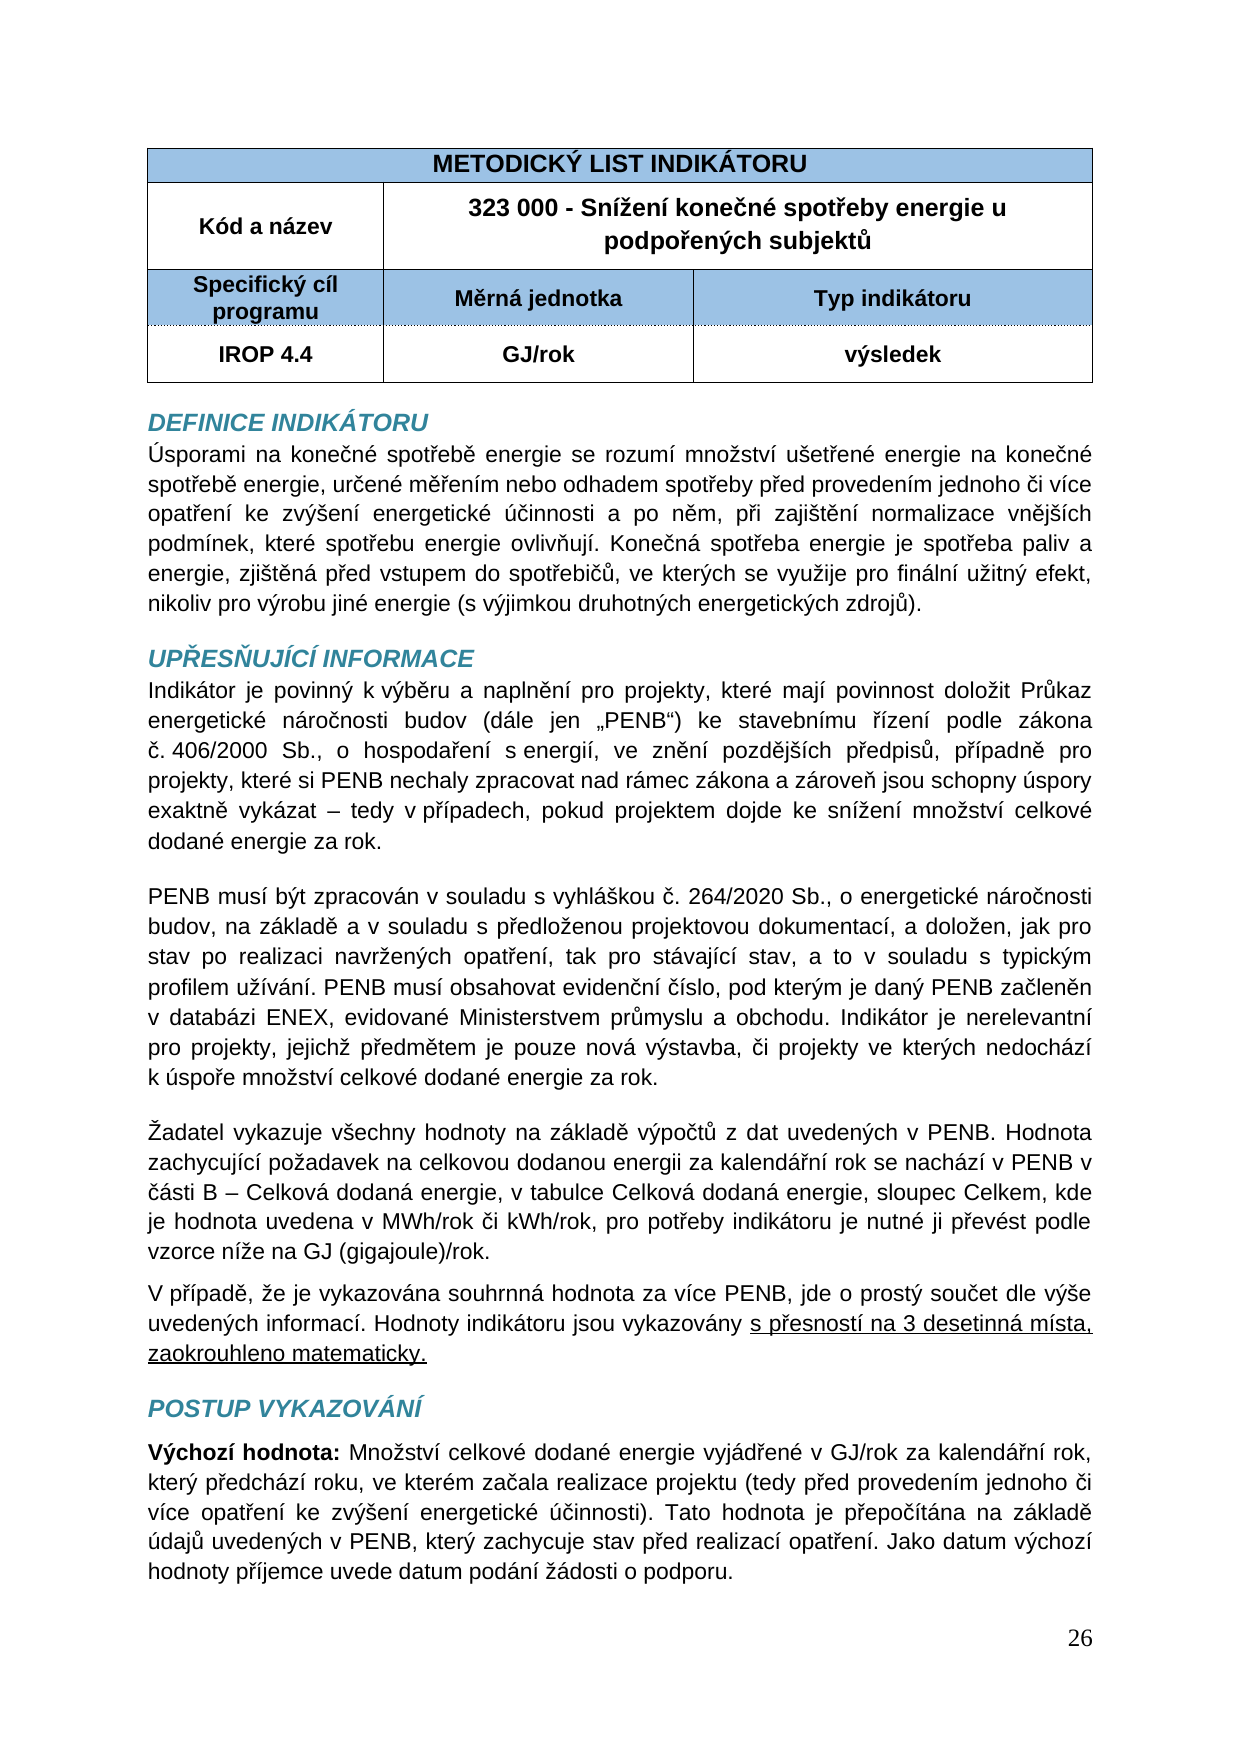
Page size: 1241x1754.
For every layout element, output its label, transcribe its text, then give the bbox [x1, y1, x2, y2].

text Výchozí hodnota: Množství celkové dodané energie vyjádřené v GJ/rok za kalendářní rok, který předchází roku, ve kterém začala realizace projektu (tedy před provedením jednoho či více opatření ke zvýšení energetické účinnosti). Tato hodnota je přepočítána na základě údajů uvedených v PENB, který zachycuje stav před realizací opatření. Jako datum výchozí hodnoty příjemce uvede datum podání žádosti o podporu. [148, 1439, 1093, 1584]
table_cell Specifický cíl programu [148, 270, 383, 325]
text Žadatel vykazuje všechny hodnoty na základě výpočtů z dat uvedených v PENB. Hodnota zachycující požadavek na celkovou dodanou energii za kalendářní rok se nachází v PENB v části B – Celková dodaná energie, v tabulce Celková dodaná energie, sloupec Celkem, kde je hodnota uvedena v MWh/rok či kWh/rok, pro potřeby indikátoru je nutné ji převést podle vzorce níže na GJ (gigajoule)/rok. [148, 1119, 1093, 1264]
text Úsporami na konečné spotřebě energie se rozumí množství ušetřené energie na konečné spotřebě energie, určené měřením nebo odhadem spotřeby před provedením jednoho či více opatření ke zvýšení energetické účinnosti a po něm, při zajištění normalizace vnějších podmínek, které spotřebu energie ovlivňují. Konečná spotřeba energie je spotřeba paliv a energie, zjištěná před vstupem do spotřebičů, ve kterých se využije pro finální užitný efekt, nikoliv pro výrobu jiné energie (s výjimkou druhotných energetických zdrojů). [148, 441, 1093, 616]
table_cell 323 000 - Snížení konečné spotřeby energie u podpořených subjektů [384, 183, 1092, 269]
table_cell GJ/rok [384, 325, 693, 382]
table_cell Kód a název [148, 183, 383, 269]
table_cell IROP 4.4 [148, 325, 383, 382]
table_cell Měrná jednotka [384, 270, 693, 325]
text Upřesňující informace [148, 644, 1093, 673]
table_cell Typ indikátoru [694, 270, 1092, 325]
text Indikátor je povinný k výběru a naplnění pro projekty, které mají povinnost doložit Průkaz energetické náročnosti budov (dále jen „PENB“) ke stavebnímu řízení podle zákona č. 406/2000 Sb., o hospodaření s energií, ve znění pozdějších předpisů, případně pro projekty, které si PENB nechaly zpracovat nad rámec zákona a zároveň jsou schopny úspory exaktně vykázat – tedy v případech, pokud projektem dojde ke snížení množství celkové dodané energie za rok. [148, 677, 1093, 854]
text PENB musí být zpracován v souladu s vyhláškou č. 264/2020 Sb., o energetické náročnosti budov, na základě a v souladu s předloženou projektovou dokumentací, a doložen, jak pro stav po realizaci navržených opatření, tak pro stávající stav, a to v souladu s typickým profilem užívání. PENB musí obsahovat evidenční číslo, pod kterým je daný PENB začleněn v databázi ENEX, evidované Ministerstvem průmyslu a obchodu. Indikátor je nerelevantní pro projekty, jejichž předmětem je pouze nová výstavba, či projekty ve kterých nedochází k úspoře množství celkové dodané energie za rok. [148, 883, 1093, 1090]
text postup vykazování [148, 1394, 1093, 1423]
text Definice indikátoru [148, 408, 1093, 437]
table_cell výsledek [694, 325, 1092, 382]
table_header METODICKÝ LIST INDIKÁTORU [148, 149, 1092, 182]
text V případě, že je vykazována souhrnná hodnota za více PENB, jde o prostý součet dle výše uvedených informací. Hodnoty indikátoru jsou vykazovány s přesností na 3 desetinná místa, zaokrouhleno matematicky. [148, 1280, 1093, 1366]
